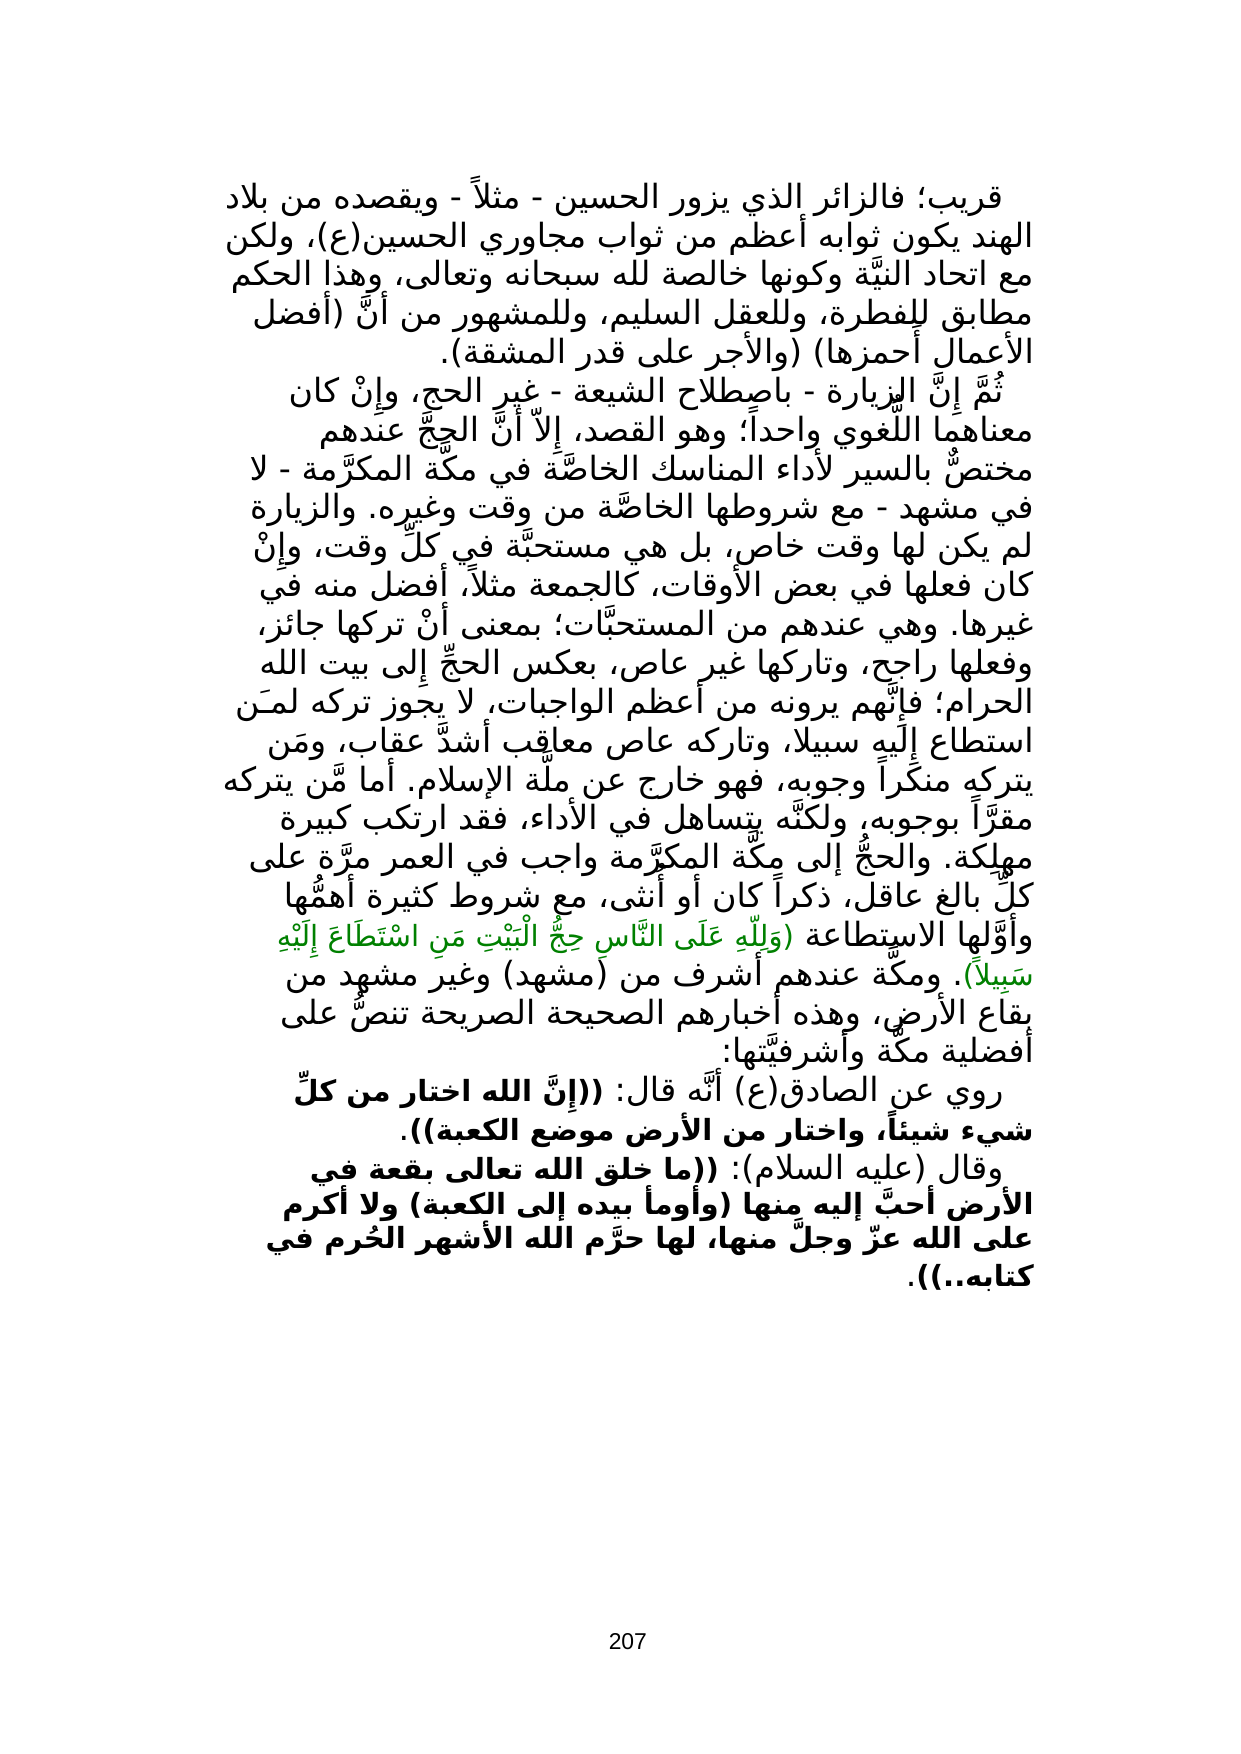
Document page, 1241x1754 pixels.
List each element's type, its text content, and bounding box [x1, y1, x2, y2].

text قريب؛ فالزائر الذي يزور الحسين - مثلاً - ويقصده من بلاد الهند يكون ثوابه أعظم من ثواب مجاوري الحسين(ع)، ولكن مع اتحاد النيَّة وكونها خالصة لله سبحانه وتعالى، وهذا الحكم مطابق للفطرة، وللعقل السليم، وللمشهور من أنَّ (أفضل الأعمال أَحمزها) (والأجر على قدر المشقة). [222, 177, 1033, 371]
text وقال (عليه السلام): ((ما خلق الله تعالى بقعة في الأرض أحبَّ إليه منها (وأومأ بيده إلى الكعبة) ولا أكرم على الله عزّ وجلَّ منها، لها حرَّم الله الأشهر الحُرم في كتابه..)). [222, 1148, 1033, 1294]
text روي عن الصادق(ع) أنَّه قال: ((إِنَّ الله اختار من كلِّ شيء شيئاً، واختار من الأرض موضع الكعبة)). [222, 1071, 1033, 1148]
text ثُمَّ إِنَّ الزيارة - باصطلاح الشيعة - غير الحج، وإِنْ كان معناهما اللُّغوي واحداً؛ وهو القصد، إِلاّ أنَّ الحجَّ عندهم مختصٌّ بالسير لأداء المناسك الخاصَّة في مكَّة المكرَّمة - لا في مشهد - مع شروطها الخاصَّة من وقت وغيره. والزيارة لم يكن لها وقت خاص، بل هي مستحبَّة في كلِّ وقت، وإِنْ كان فعلها في بعض الأوقات، كالجمعة مثلاً، أفضل منه في غيرها. وهي عندهم من المستحبَّات؛ بمعنى أنْ تركها جائز، وفعلها راجح، وتاركها غير عاص، بعكس الحجِّ إِلى بيت الله الحرام؛ فإِنَّهم يرونه من أعظم الواجبات، لا يجوز تركه لمـَن استطاع إِليه سبيلا، وتاركه عاص معاقب أشدَّ عقاب، ومَن يتركه منكراً وجوبه، فهو خارج عن ملَّة الإسلام. أما مَّن يتركه مقرَّاً بوجوبه، ولكنَّه يتساهل في الأداء، فقد ارتكب كبيرة مهلِكة. والحجُّ إلى مكَّة المكرَّمة واجب في العمر مرَّة على كلِّ بالغ عاقل، ذكراً كان أو أُنثى، مع شروط كثيرة أهمُّها وأوَّلها الاستطاعة (وَلِلّهِ عَلَى النَّاسِ حِجُّ الْبَيْتِ مَنِ اسْتَطَاعَ إِلَيْهِ سَبِيلاً). ومكَّة عندهم أشرف من (مشهد) وغير مشهد من بقاع الأرض، وهذه أخبارهم الصحيحة الصريحة تنصُّ على أفضلية مكَّة وأشرفيَّتها: [222, 371, 1033, 1071]
